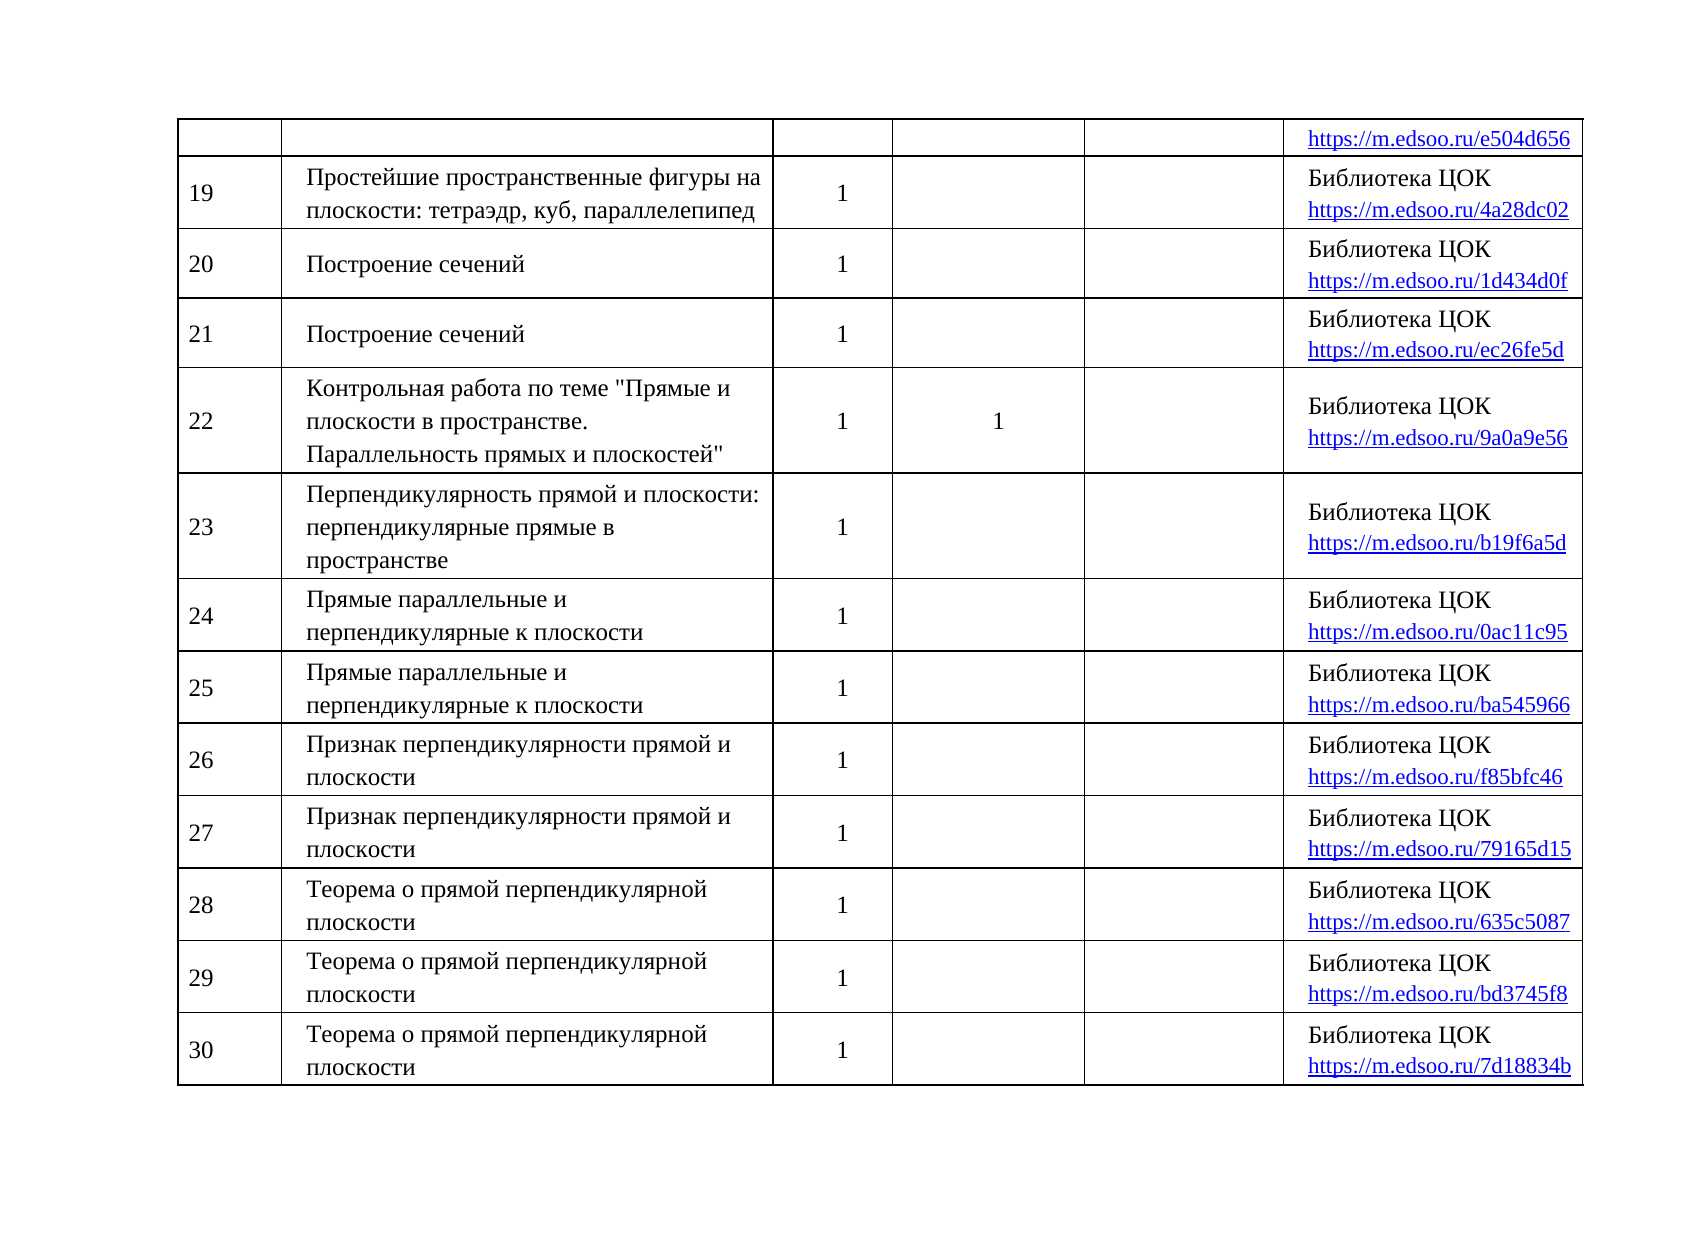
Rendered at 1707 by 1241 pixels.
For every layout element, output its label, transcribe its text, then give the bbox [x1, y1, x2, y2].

table_cell [1085, 579, 1283, 650]
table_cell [1284, 120, 1582, 155]
table_cell 30 [179, 1013, 281, 1084]
table_cell [893, 579, 1084, 650]
table_cell 21 [179, 299, 281, 367]
table_cell [1085, 157, 1283, 227]
table_cell 1 [774, 1013, 892, 1084]
table_cell 26 [179, 724, 281, 795]
table_cell [1085, 1013, 1283, 1084]
table_cell 1 [774, 157, 892, 227]
table_cell Контрольная работа по теме "Прямые и плоскости в пространстве. Параллельность прямых и плоскостей" [282, 368, 772, 472]
table_cell 18 [179, 120, 281, 155]
table_cell 22 [179, 368, 281, 472]
table_cell [1085, 229, 1283, 297]
table_cell 1 [774, 120, 892, 155]
table_cell [893, 869, 1084, 939]
table_cell [1085, 652, 1283, 722]
table_cell [893, 941, 1084, 1012]
table_cell [1085, 941, 1283, 1012]
table_cell Библиотека ЦОК https://m.edsoo.ru/9a0a9e56 [1284, 368, 1582, 472]
table_cell [893, 229, 1084, 297]
table_cell Теорема о прямой перпендикулярной плоскости [282, 869, 772, 939]
table_cell 1 [774, 229, 892, 297]
table_cell Библиотека ЦОК https://m.edsoo.ru/1d434d0f [1284, 229, 1582, 297]
table_cell Теорема о прямой перпендикулярной плоскости [282, 1013, 772, 1084]
table_cell 23 [179, 474, 281, 577]
table_cell Простейшие пространственные фигуры на плоскости: тетраэдр, куб, параллелепипед [282, 157, 772, 227]
table_cell [1085, 474, 1283, 577]
table_cell 24 [179, 579, 281, 650]
table_cell 19 [179, 157, 281, 227]
table_cell 29 [179, 941, 281, 1012]
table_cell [282, 120, 772, 155]
table_cell [893, 474, 1084, 577]
table_cell Признак перпендикулярности прямой и плоскости [282, 796, 772, 867]
table_cell 1 [774, 579, 892, 650]
table_cell Построение сечений [282, 299, 772, 367]
table_cell 1 [774, 652, 892, 722]
table_cell 1 [774, 724, 892, 795]
table_cell 28 [179, 869, 281, 939]
table_cell [893, 796, 1084, 867]
table_cell 1 [774, 368, 892, 472]
table_cell 1 [893, 368, 1084, 472]
table_cell Библиотека ЦОК https://m.edsoo.ru/b19f6a5d [1284, 474, 1582, 577]
table_cell Перпендикулярность прямой и плоскости: перпендикулярные прямые в пространстве [282, 474, 772, 577]
table_cell [893, 120, 1084, 155]
table_cell 1 [774, 941, 892, 1012]
table_cell [1085, 299, 1283, 367]
table_cell [1085, 796, 1283, 867]
table_cell Теорема о прямой перпендикулярной плоскости [282, 941, 772, 1012]
table_cell Библиотека ЦОК https://m.edsoo.ru/ba545966 [1284, 652, 1582, 722]
table_cell 1 [774, 474, 892, 577]
table_cell [1085, 120, 1283, 155]
table_cell Библиотека ЦОК https://m.edsoo.ru/4a28dc02 [1284, 157, 1582, 227]
table_cell Библиотека ЦОК https://m.edsoo.ru/79165d15 [1284, 796, 1582, 867]
table_cell 1 [774, 299, 892, 367]
table_cell 27 [179, 796, 281, 867]
table_cell Библиотека ЦОК https://m.edsoo.ru/7d18834b [1284, 1013, 1582, 1084]
table_cell [1085, 724, 1283, 795]
table_cell 20 [179, 229, 281, 297]
table_cell 1 [774, 869, 892, 939]
table_cell Построение сечений [282, 229, 772, 297]
table_cell [893, 157, 1084, 227]
table_cell Библиотека ЦОК https://m.edsoo.ru/bd3745f8 [1284, 941, 1582, 1012]
table_cell Библиотека ЦОК https://m.edsoo.ru/0ac11c95 [1284, 579, 1582, 650]
table_cell [893, 724, 1084, 795]
table_cell [893, 652, 1084, 722]
table_cell Признак перпендикулярности прямой и плоскости [282, 724, 772, 795]
table_cell 25 [179, 652, 281, 722]
table_cell Библиотека ЦОК https://m.edsoo.ru/635c5087 [1284, 869, 1582, 939]
table_cell [1085, 869, 1283, 939]
table_cell Библиотека ЦОК https://m.edsoo.ru/f85bfc46 [1284, 724, 1582, 795]
table_cell 1 [774, 796, 892, 867]
table_cell [893, 1013, 1084, 1084]
table_cell [893, 299, 1084, 367]
table_cell [1085, 368, 1283, 472]
table_cell Прямые параллельные и перпендикулярные к плоскости [282, 652, 772, 722]
table_cell Прямые параллельные и перпендикулярные к плоскости [282, 579, 772, 650]
table_cell Библиотека ЦОК https://m.edsoo.ru/ec26fe5d [1284, 299, 1582, 367]
